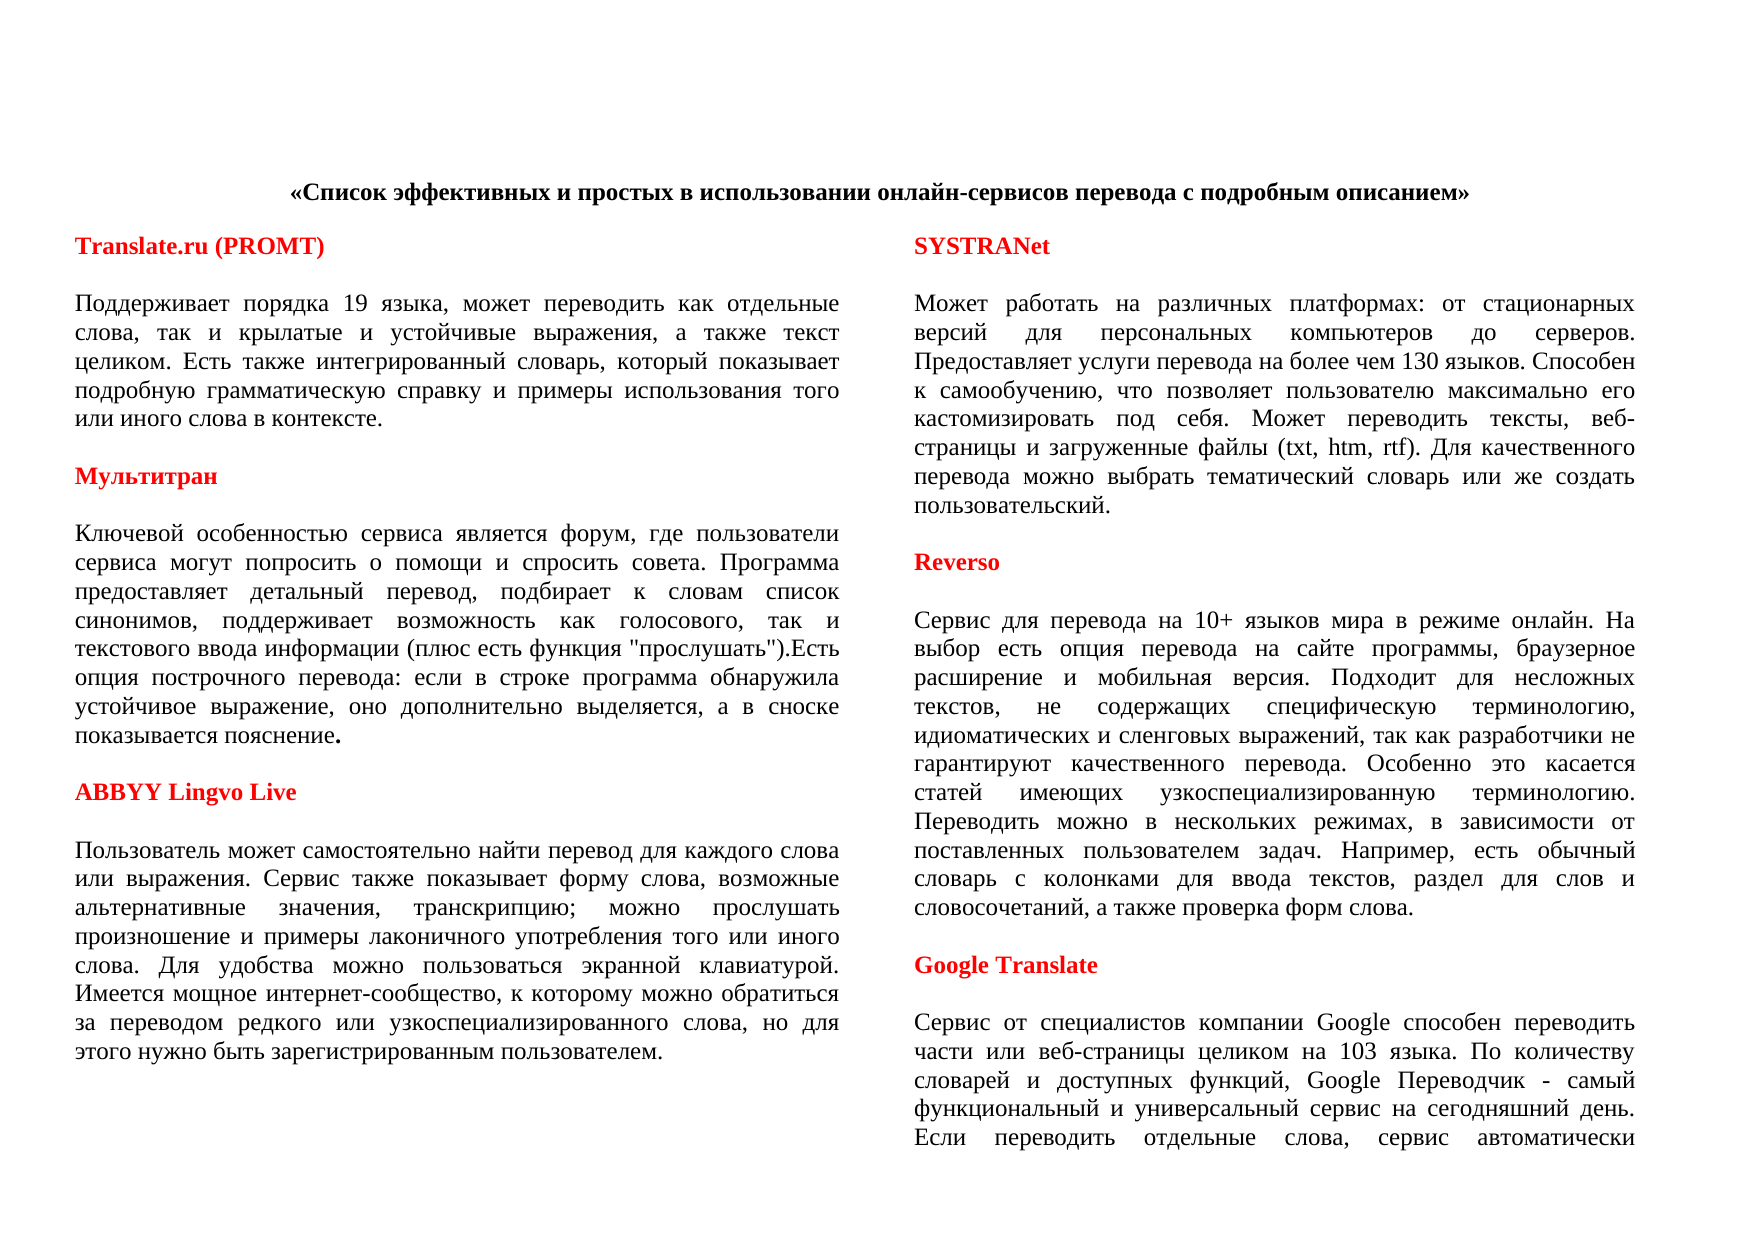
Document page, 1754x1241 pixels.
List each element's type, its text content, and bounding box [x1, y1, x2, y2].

text Сервис для перевода на 10+ языков мира в режиме онлайн. На выбор есть опция перевода на сайте программы, браузерное расширение и мобильная версия. Подходит для несложных текстов, не содержащих специфическую терминологию, идиоматических и сленговых выражений, так как разработчики не гарантируют качественного перевода. Особенно это касается статей имеющих узкоспециализированную терминологию. Переводить можно в нескольких режимах, в зависимости от поставленных пользователем задач. Например, есть обычный словарь с колонками для ввода текстов, раздел для слов и словосочетаний, а также проверка форм слова. [914, 605, 1636, 921]
subtitle SYSTRANet [914, 231, 1636, 260]
subtitle Пользователь может самостоятельно найти перевод для каждого слова или выражения. Сервис также показывает форму слова, возможные альтернативные значения, транскрипцию; можно прослушать произношение и примеры лаконичного употребления того или иного слова. Для удобства можно пользоваться экранной клавиатурой. Имеется мощное интернет-сообщество, к которому можно обратиться за переводом редкого или узкоспециализированного слова, но для этого нужно быть зарегистрированным пользователем. [74, 835, 840, 1065]
text Translate.ru (PROMT) [74, 231, 840, 260]
text Поддерживает порядка 19 языка, может переводить как отдельные слова, так и крылатые и устойчивые выражения, а также текст целиком. Есть также интегрированный словарь, который показывает подробную грамматическую справку и примеры использования того или иного слова в контексте. [74, 288, 840, 432]
subtitle ABBYY Lingvo Live [74, 777, 840, 806]
text Google Translate [914, 950, 1636, 978]
text «Список эффективных и простых в использовании онлайн-сервисов перевода с подробным описанием» [118, 177, 1636, 206]
subtitle Reverso [914, 547, 1636, 576]
subtitle Мультитран [74, 461, 840, 490]
subtitle Ключевой особенностью сервиса является форум, где пользователи сервиса могут попросить о помощи и спросить совета. Программа предоставляет детальный перевод, подбирает к словам список синонимов, поддерживает возможность как голосового, так и текстового ввода информации (плюс есть функция "прослушать").Есть опция построчного перевода: если в строке программа обнаружила устойчивое выражение, оно дополнительно выделяется, а в сноске показывается пояснение. [74, 518, 840, 748]
text Может работать на различных платформах: от стационарных версий для персональных компьютеров до серверов. Предоставляет услуги перевода на более чем 130 языков. Способен к самообучению, что позволяет пользователю максимально его кастомизировать под себя. Может переводить тексты, веб-страницы и загруженные файлы (txt, htm, rtf). Для качественного перевода можно выбрать тематический словарь или же создать пользовательский. [914, 288, 1636, 518]
